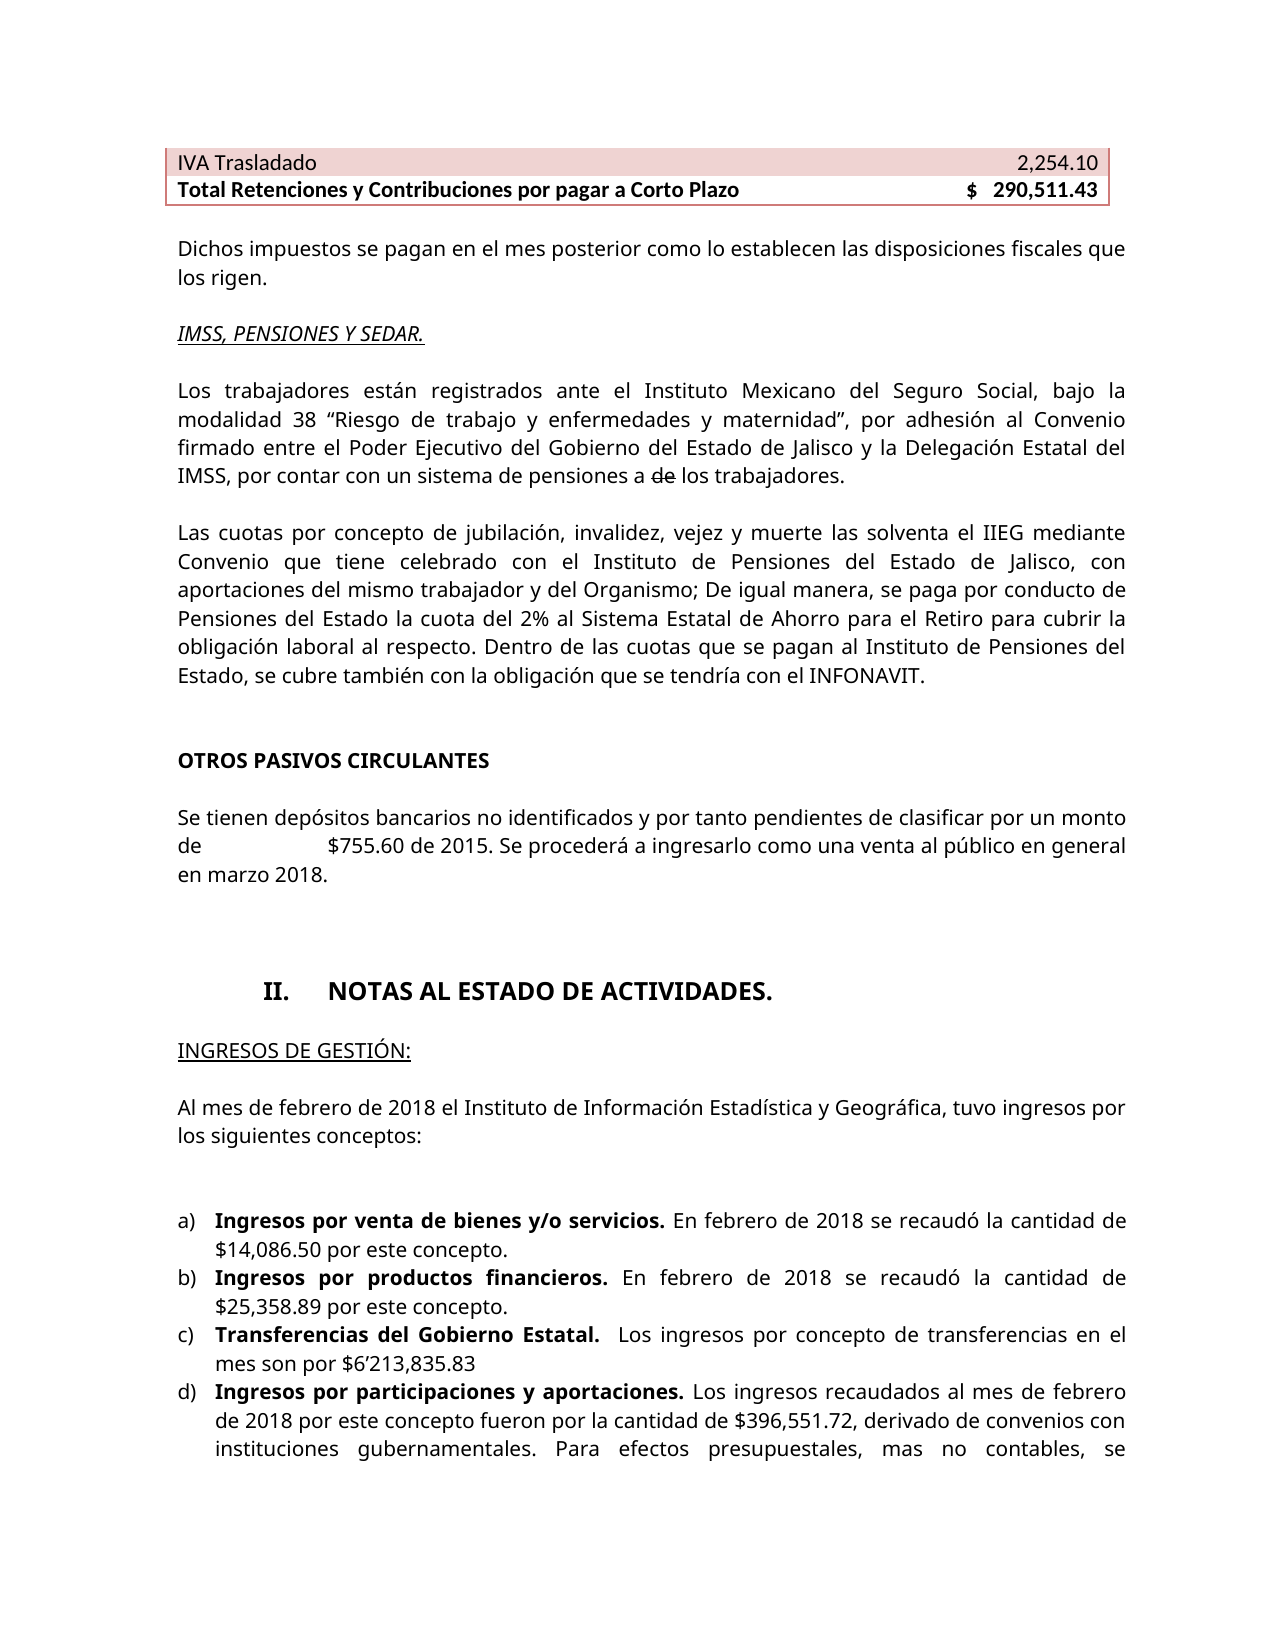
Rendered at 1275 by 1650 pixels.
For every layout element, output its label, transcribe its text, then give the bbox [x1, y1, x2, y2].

text OTROS PASIVOS CIRCULANTES [177, 746, 1127, 774]
table_cell Total Retenciones y Contribuciones por pagar a Corto Plazo [167, 176, 882, 204]
list Transferencias del Gobierno Estatal. Los ingresos por concepto de transferencias en el mes son por $6’213,835.83 [177, 1320, 1127, 1377]
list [177, 1377, 1127, 1463]
table_cell IVA Trasladado [167, 148, 882, 176]
list NOTAS AL ESTADO DE ACTIVIDADES. [290, 973, 1127, 1008]
text Los trabajadores están registrados ante el Instituto Mexicano del Seguro Social, bajo la modalidad 38 “Riesgo de trabajo y enfermedades y maternidad”, por adhesión al Convenio firmado entre el Poder Ejecutivo del Gobierno del Estado de Jalisco y la Delegación Estatal del IMSS, por contar con un sistema de pensiones a de los trabajadores. [177, 376, 1127, 490]
text IMSS, PENSIONES Y SEDAR. [177, 319, 1127, 348]
list Ingresos por productos financieros. En febrero de 2018 se recaudó la cantidad de $25,358.89 por este concepto. [177, 1263, 1127, 1320]
table_cell 2,254.10 [882, 148, 1108, 176]
table_cell $ 290,511.43 [882, 176, 1108, 204]
text INGRESOS DE GESTIÓN: [177, 1036, 1127, 1064]
text Dichos impuestos se pagan en el mes posterior como lo establecen las disposiciones fiscales que los rigen. [177, 234, 1127, 291]
text Las cuotas por concepto de jubilación, invalidez, vejez y muerte las solventa el IIEG mediante Convenio que tiene celebrado con el Instituto de Pensiones del Estado de Jalisco, con aportaciones del mismo trabajador y del Organismo; De igual manera, se paga por conducto de Pensiones del Estado la cuota del 2% al Sistema Estatal de Ahorro para el Retiro para cubrir la obligación laboral al respecto. Dentro de las cuotas que se pagan al Instituto de Pensiones del Estado, se cubre también con la obligación que se tendría con el INFONAVIT. [177, 518, 1127, 689]
list Ingresos por venta de bienes y/o servicios. En febrero de 2018 se recaudó la cantidad de $14,086.50 por este concepto. [177, 1207, 1127, 1263]
text Al mes de febrero de 2018 el Instituto de Información Estadística y Geográfica, tuvo ingresos por los siguientes conceptos: [177, 1093, 1127, 1150]
text Se tienen depósitos bancarios no identificados y por tanto pendientes de clasificar por un monto de $755.60 de 2015. Se procederá a ingresarlo como una venta al público en general en marzo 2018. [177, 803, 1127, 888]
